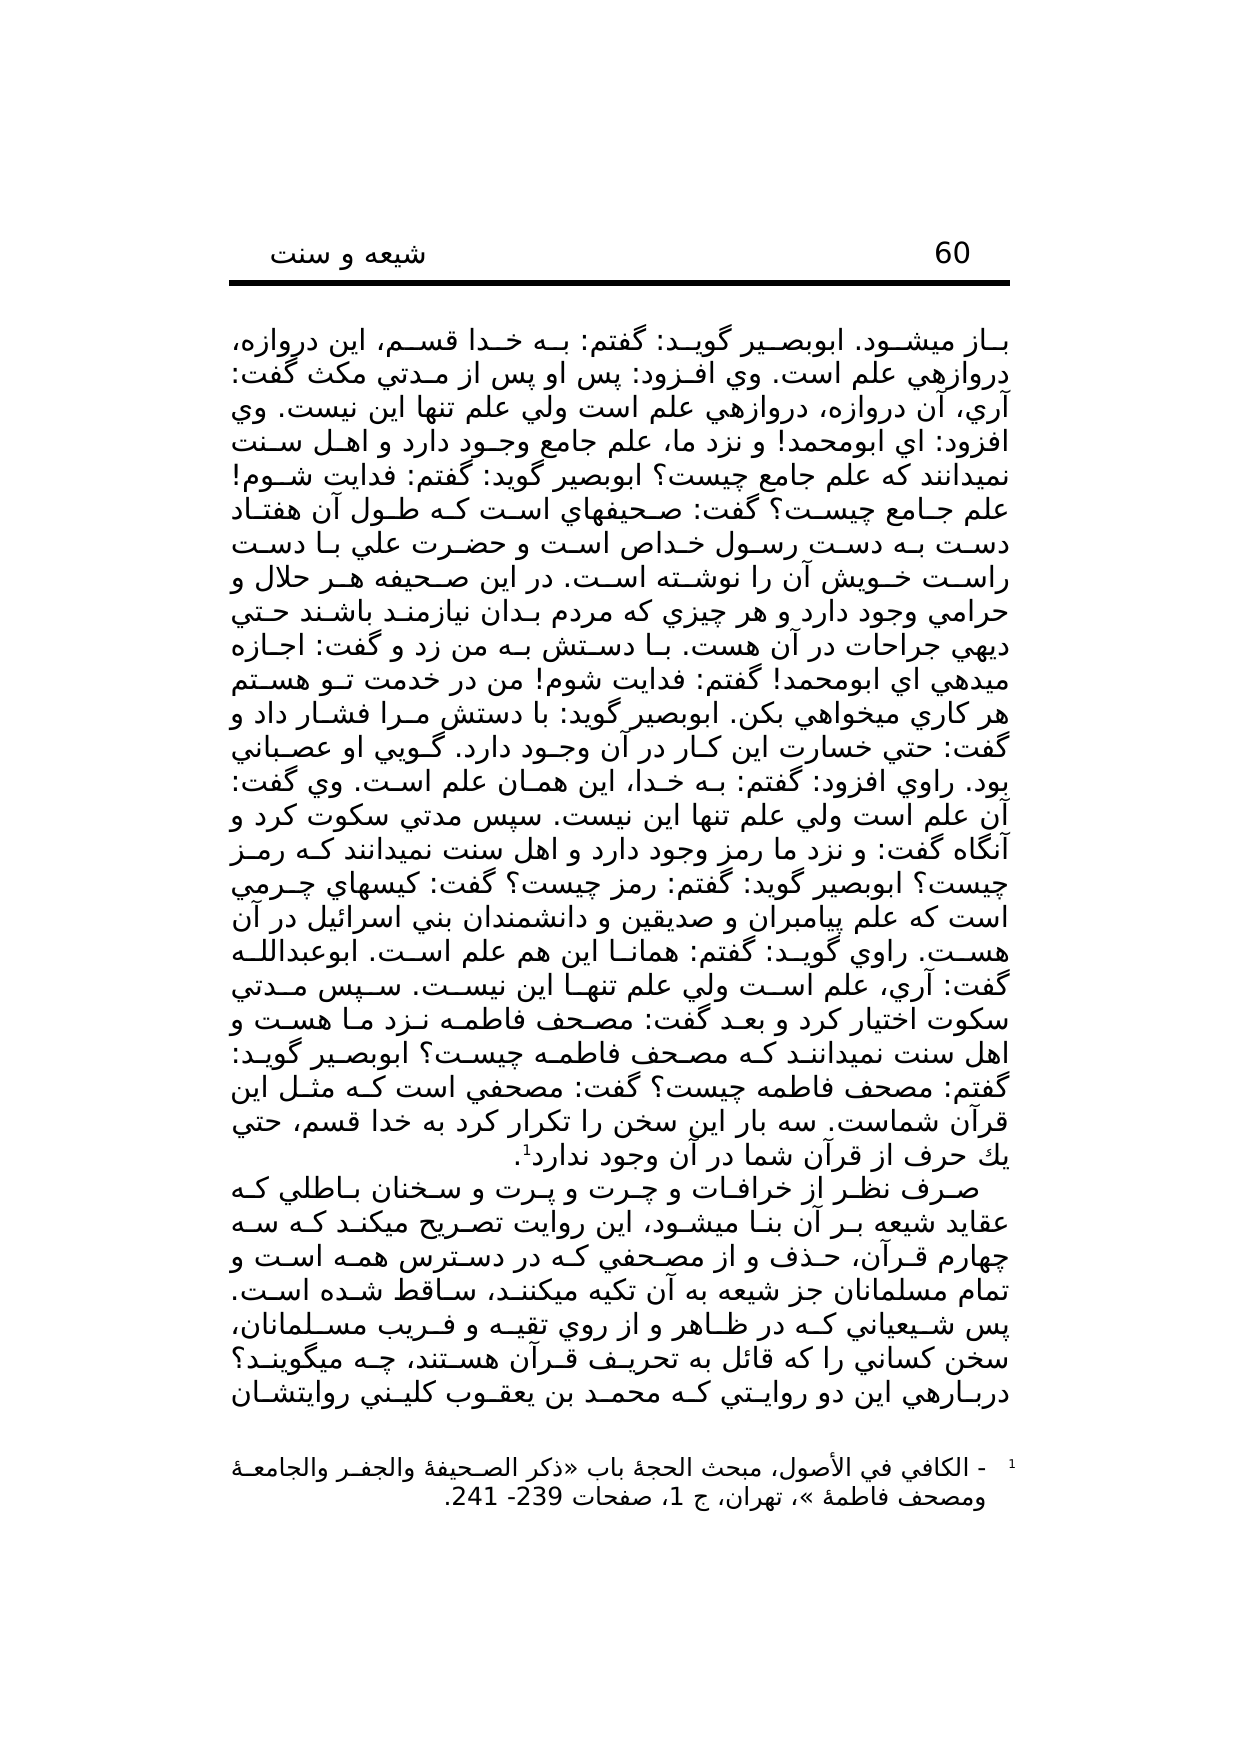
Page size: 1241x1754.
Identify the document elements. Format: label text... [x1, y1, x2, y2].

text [230, 1172, 1010, 1409]
text معناي روايت فوق اين است كه دو سوم قرآن در نزد شيعيان نيست. روايت آمده در كتاب كافي از ابوبصير نيز اين مطلب را تصريح و تأييد مي‎كند. در اين روايت، ابوبصير مي‎گويد: نزد ابوعبدالله رفتم و گفتم: فدايت شوم! راجع به موضوعي از تو مي‎پرسم آيا اينجا كسي هست كه سخنم را بشنود؟ راوي گويد: پس ابوعبدالله پرده‎اي ميان خود و خانه‎ي ديگر برافراشت و از آنجا سرك كشيد و گفت: راجع به موضوعي كه برايت پيش آمده سؤال كن. ابوبصير گويد: گفتم: شيعيان تو مي‎گويند كه رسول خدا به حضرت علي دروازه‎اي تعليم داده كه هزار دروازه از آن باز مي‎شوند؟ راوي گويد: ابوعبدالله گفت: رسول خداص هزار دروازه را به حضرت علي تعليم داده كه از هر دروازه هزار دروازه‌ي ديگر باز مي‎شود. ابوبصير گويد: گفتم: به خدا قسم، اين دروازه، دروازه‎ي علم است. وي افزود: پس او پس از مدتي مكث گفت: آري، آن دروازه، دروازه‎ي علم است ولي علم تنها اين نيست. وي افزود: اي ابومحمد! و نزد ما، علم جامع وجود دارد و اهل سنت نمي‎دانند كه علم جامع چيست؟ ابوبصير گويد: گفتم: فدايت شوم! علم جامع چيست؟ گفت: صحيفه‎اي است كه طول آن هفتاد دست به دست رسول خداص است و حضرت علي با دست راست خويش آن را نوشته است. در اين صحيفه هر حلال و حرامي وجود دارد و هر چيزي كه مردم بدان نيازمند باشند حتي ديه‎ي جراحات در آن هست. با دستش به من زد و گفت: اجازه مي‎دهي اي ابومحمد! گفتم: فدايت شوم! من در خدمت تو هستم هر كاري مي‎خواهي بكن. ابوبصير گويد: با دستش مرا فشار داد و گفت: حتي خسارت اين كار در آن وجود دارد. گويي او عصباني بود. راوي افزود: گفتم: به خدا، اين همان علم است. وي گفت: آن علم است ولي علم تنها اين نيست. سپس مدتي سكوت كرد و آنگاه گفت: و نزد ما رمز وجود دارد و اهل سنت نمي‎دانند كه رمز چيست؟ ابوبصير گويد: گفتم: رمز چيست؟ گفت: كيسه‎اي چرمي است كه علم پيامبران و صديقين و دانشمندان بني اسرائيل در آن هست. راوي گويد: گفتم: همانا اين هم علم است. ابوعبدالله گفت: آري، علم است ولي علم تنها اين نيست. سپس مدتي سكوت اختيار كرد و بعد گفت: مصحف فاطمه نزد ما هست و اهل سنت نمي‎دانند كه مصحف فاطمه چيست؟ ابوبصير گويد: گفتم: مصحف فاطمه چيست؟ گفت: مصحفي است كه مثل اين قرآن شماست. سه بار اين سخن را تكرار كرد به خدا قسم، حتي يك حرف از قرآن شما در آن وجود ندارد. [230, 323, 1010, 1172]
